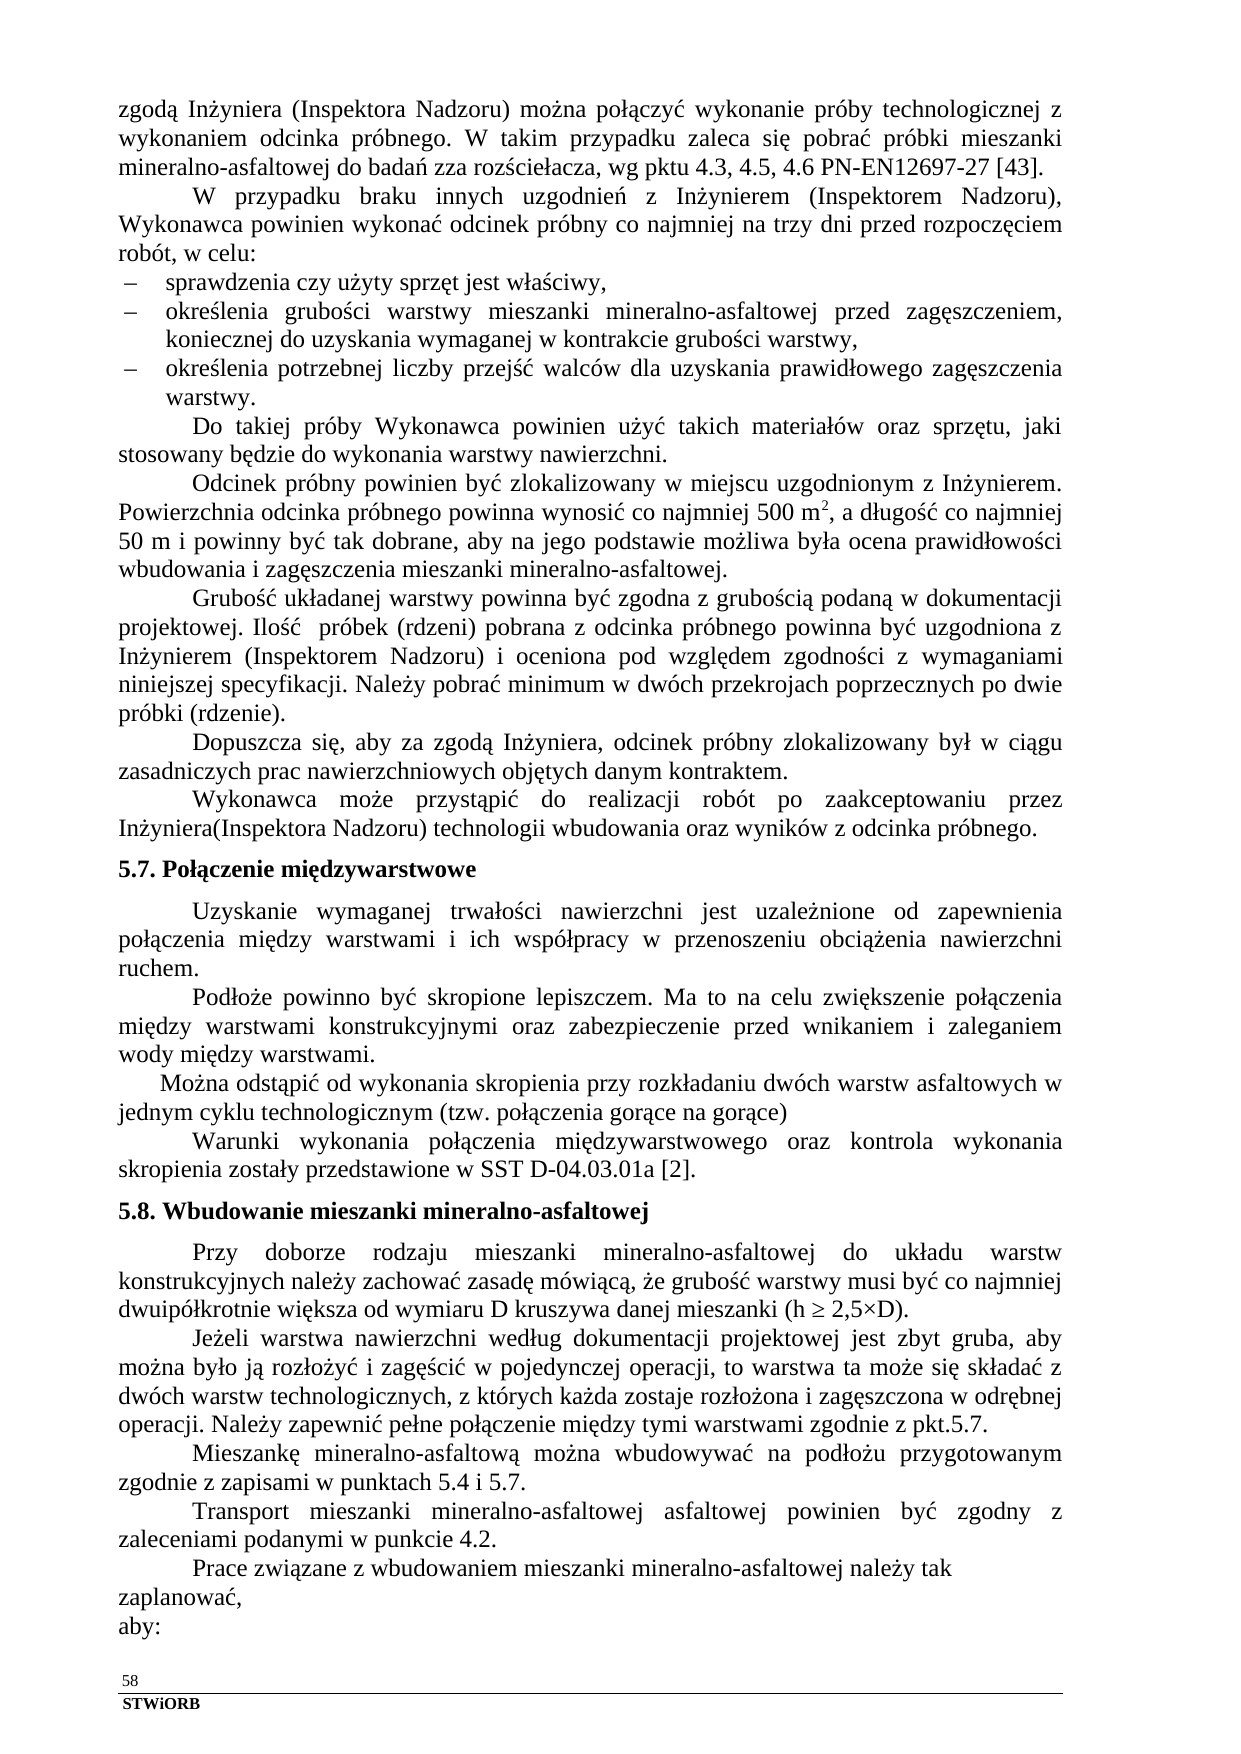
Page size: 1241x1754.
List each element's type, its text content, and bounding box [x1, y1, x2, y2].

text Do takiej próby Wykonawca powinien użyć takich materiałów oraz sprzętu, jaki stosowany będzie do wykonania warstwy nawierzchni. [118, 411, 1063, 468]
text Można odstąpić od wykonania skropienia przy rozkładaniu dwóch warstw asfaltowych w jednym cyklu technologicznym (tzw. połączenia gorące na gorące) [118, 1068, 1063, 1126]
list określenia potrzebnej liczby przejść walców dla uzyskania prawidłowego zagęszczenia warstwy. [124, 353, 1063, 411]
text Grubość układanej warstwy powinna być zgodna z grubością podaną w dokumentacji projektowej. Ilość próbek (rdzeni) pobrana z odcinka próbnego powinna być uzgodniona z Inżynierem (Inspektorem Nadzoru) i oceniona pod względem zgodności z wymaganiami niniejszej specyfikacji. Należy pobrać minimum w dwóch przekrojach poprzecznych po dwie próbki (rdzenie). [118, 583, 1063, 727]
text W przypadku braku innych uzgodnień z Inżynierem (Inspektorem Nadzoru), Wykonawca powinien wykonać odcinek próbny co najmniej na trzy dni przed rozpoczęciem robót, w celu: [118, 181, 1063, 267]
text Podłoże powinno być skropione lepiszczem. Ma to na celu zwiększenie połączenia między warstwami konstrukcyjnymi oraz zabezpieczenie przed wnikaniem i zaleganiem wody między warstwami. [118, 982, 1063, 1068]
text aby: [118, 1611, 1063, 1639]
list sprawdzenia czy użyty sprzęt jest właściwy, [124, 267, 1063, 296]
text Transport mieszanki mineralno-asfaltowej asfaltowej powinien być zgodny z zaleceniami podanymi w punkcie 4.2. [118, 1496, 1063, 1553]
text 5.7. Połączenie międzywarstwowe [118, 854, 1063, 883]
text Wykonawca może przystąpić do realizacji robót po zaakceptowaniu przez Inżyniera(Inspektora Nadzoru) technologii wbudowania oraz wyników z odcinka próbnego. [118, 784, 1063, 842]
text Dopuszcza się, aby za zgodą Inżyniera, odcinek próbny zlokalizowany był w ciągu zasadniczych prac nawierzchniowych objętych danym kontraktem. [118, 727, 1063, 784]
text 5.8. Wbudowanie mieszanki mineralno-asfaltowej [118, 1196, 1063, 1224]
list określenia grubości warstwy mieszanki mineralno-asfaltowej przed zagęszczeniem, koniecznej do uzyskania wymaganej w kontrakcie grubości warstwy, [124, 296, 1063, 353]
text Przy doborze rodzaju mieszanki mineralno-asfaltowej do układu warstw konstrukcyjnych należy zachować zasadę mówiącą, że grubość warstwy musi być co najmniej dwuipółkrotnie większa od wymiaru D kruszywa danej mieszanki (h ≥ 2,5×D). [118, 1237, 1063, 1323]
text Warunki wykonania połączenia międzywarstwowego oraz kontrola wykonania skropienia zostały przedstawione w SST D-04.03.01a [2]. [118, 1126, 1063, 1183]
text Uzyskanie wymaganej trwałości nawierzchni jest uzależnione od zapewnienia połączenia między warstwami i ich współpracy w przenoszeniu obciążenia nawierzchni ruchem. [118, 896, 1063, 982]
text Jeżeli warstwa nawierzchni według dokumentacji projektowej jest zbyt gruba, aby można było ją rozłożyć i zagęścić w pojedynczej operacji, to warstwa ta może się składać z dwóch warstw technologicznych, z których każda zostaje rozłożona i zagęszczona w odrębnej operacji. Należy zapewnić pełne połączenie między tymi warstwami zgodnie z pkt.5.7. [118, 1323, 1063, 1438]
text Odcinek próbny powinien być zlokalizowany w miejscu uzgodnionym z Inżynierem. Powierzchnia odcinka próbnego powinna wynosić co najmniej , a długość co najmniej i powinny być tak dobrane, aby na jego podstawie możliwa była ocena prawidłowości wbudowania i zagęszczenia mieszanki mineralno-asfaltowej. [118, 468, 1063, 583]
text Mieszankę mineralno-asfaltową można wbudowywać na podłożu przygotowanym zgodnie z zapisami w punktach 5.4 i 5.7. [118, 1438, 1063, 1496]
text Prace związane z wbudowaniem mieszanki mineralno-asfaltowej należy tak zaplanować, [118, 1553, 1063, 1611]
